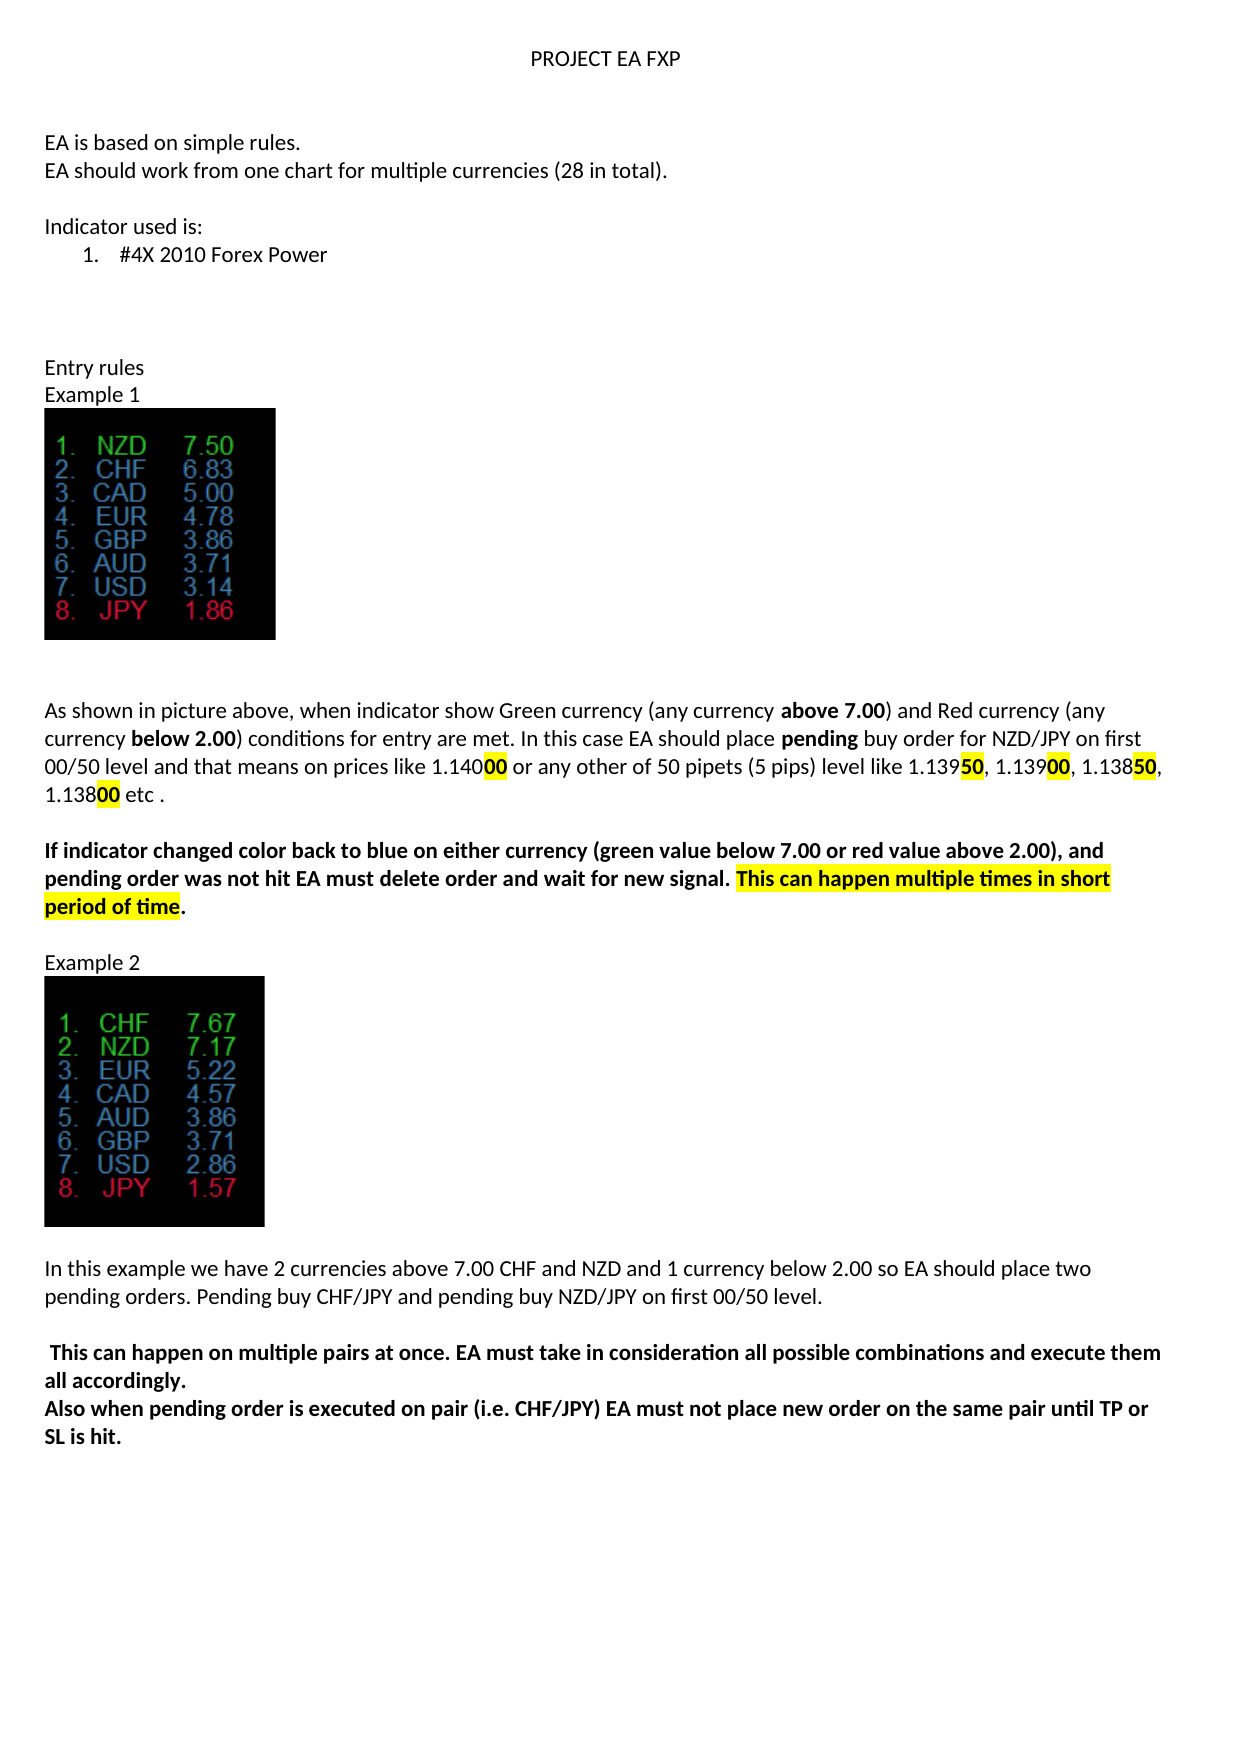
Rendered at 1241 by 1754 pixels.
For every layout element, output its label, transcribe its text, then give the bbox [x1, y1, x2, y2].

text 1.13800 etc . [120, 780, 1167, 808]
list #4X 2010 Forex Power [82, 241, 1167, 268]
text Indicator used is: [44, 212, 1167, 241]
text EA should work from one chart for multiple currencies (28 in total). [44, 156, 1167, 184]
text This can happen on multiple pairs at once. EA must take in consideration all possible combinations and execute them all accordingly. [44, 1338, 1167, 1394]
text As shown in picture above, when indicator show Green currency (any currency above 7.00) and Red currency (any currency below 2.00) conditions for entry are met. In this case EA should place pending buy order for NZD/JPY on first 00/50 level and that means on prices like 1.14000 or any other of 50 pipets (5 pips) level like 1.13950, 1.13900, 1.13850, [44, 696, 1167, 780]
text 1.13800 etc . [44, 780, 97, 808]
text EA is based on simple rules. [44, 128, 1167, 156]
text If indicator changed color back to blue on either currency (green value below 7.00 or red value above 2.00), and pending order was not hit EA must delete order and wait for new signal. This can happen multiple times in short period of time. [44, 836, 1167, 920]
text In this example we have 2 currencies above 7.00 CHF and NZD and 1 currency below 2.00 so EA should place two pending orders. Pending buy CHF/JPY and pending buy NZD/JPY on first 00/50 level. [44, 1254, 1167, 1310]
text Example 1 [44, 381, 1167, 409]
text PROJECT EA FXP [44, 44, 1167, 72]
text Example 2 [44, 948, 1167, 976]
picture [44, 976, 265, 1227]
picture [44, 408, 276, 640]
text Also when pending order is executed on pair (i.e. CHF/JPY) EA must not place new order on the same pair until TP or SL is hit. [44, 1394, 1167, 1450]
text Entry rules [44, 353, 1167, 381]
